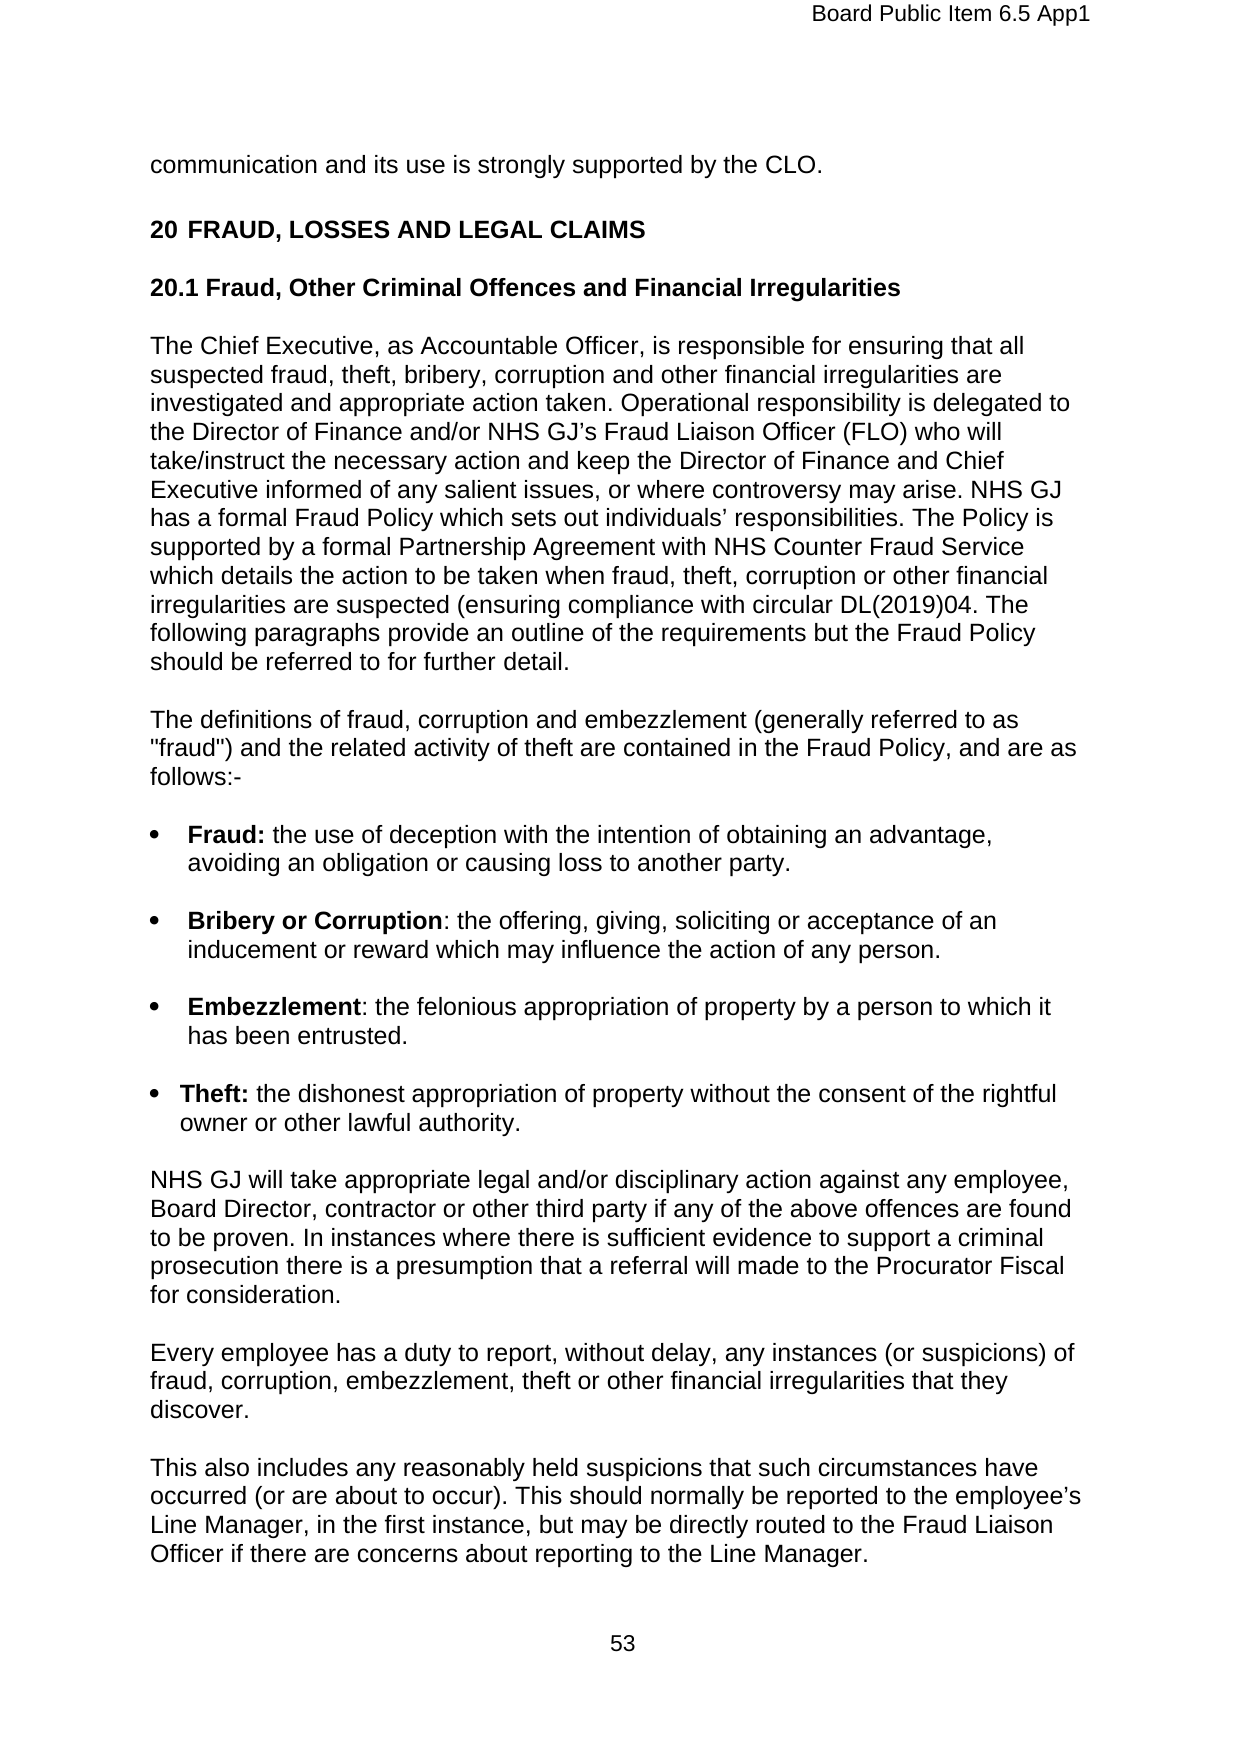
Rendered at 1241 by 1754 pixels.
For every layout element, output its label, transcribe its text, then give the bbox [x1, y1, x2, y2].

text Every employee has a duty to report, without delay, any instances (or suspicions) of fraud, corruption, embezzlement, theft or other financial irregularities that they discover. [150, 1337, 1090, 1424]
text The Chief Executive, as Accountable Officer, is responsible for ensuring that all suspected fraud, theft, bribery, corruption and other financial irregularities are investigated and appropriate action taken. Operational responsibility is delegated to the Director of Finance and/or NHS GJ’s Fraud Liaison Officer (FLO) who will take/instruct the necessary action and keep the Director of Finance and Chief Executive informed of any salient issues, or where controversy may arise. NHS GJ has a formal Fraud Policy which sets out individuals’ responsibilities. The Policy is supported by a formal Partnership Agreement with NHS Counter Fraud Service which details the action to be taken when fraud, theft, corruption or other financial irregularities are suspected (ensuring compliance with circular DL(2019)04. The following paragraphs provide an outline of the requirements but the Fraud Policy should be referred to for further detail. [150, 331, 1090, 676]
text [150, 150, 1090, 179]
text This also includes any reasonably held suspicions that such circumstances have occurred (or are about to occur). This should normally be reported to the employee’s Line Manager, in the first instance, but may be directly routed to the Fraud Liaison Officer if there are concerns about reporting to the Line Manager. [150, 1452, 1090, 1567]
text The definitions of fraud, corruption and embezzlement (generally referred to as "fraud") and the related activity of theft are contained in the Fraud Policy, and are as follows:- [150, 704, 1090, 791]
list Embezzlement: the felonious appropriation of property by a person to which it has been entrusted. [150, 992, 1090, 1050]
text NHS GJ will take appropriate legal and/or disciplinary action against any employee, Board Director, contractor or other third party if any of the above offences are found to be proven. In instances where there is sufficient evidence to support a criminal prosecution there is a presumption that a referral will made to the Procurator Fiscal for consideration. [150, 1165, 1090, 1309]
list Fraud: the use of deception with the intention of obtaining an advantage, avoiding an obligation or causing loss to another party. [150, 819, 1090, 877]
list Theft: the dishonest appropriation of property without the consent of the rightful owner or other lawful authority. [150, 1079, 1090, 1136]
list Bribery or Corruption: the offering, giving, soliciting or acceptance of an inducement or reward which may influence the action of any person. [150, 906, 1090, 963]
text 20.1 Fraud, Other Criminal Offences and Financial Irregularities [150, 273, 1090, 302]
subtitle FRAUD, LOSSES AND LEGAL CLAIMS [150, 215, 1090, 244]
